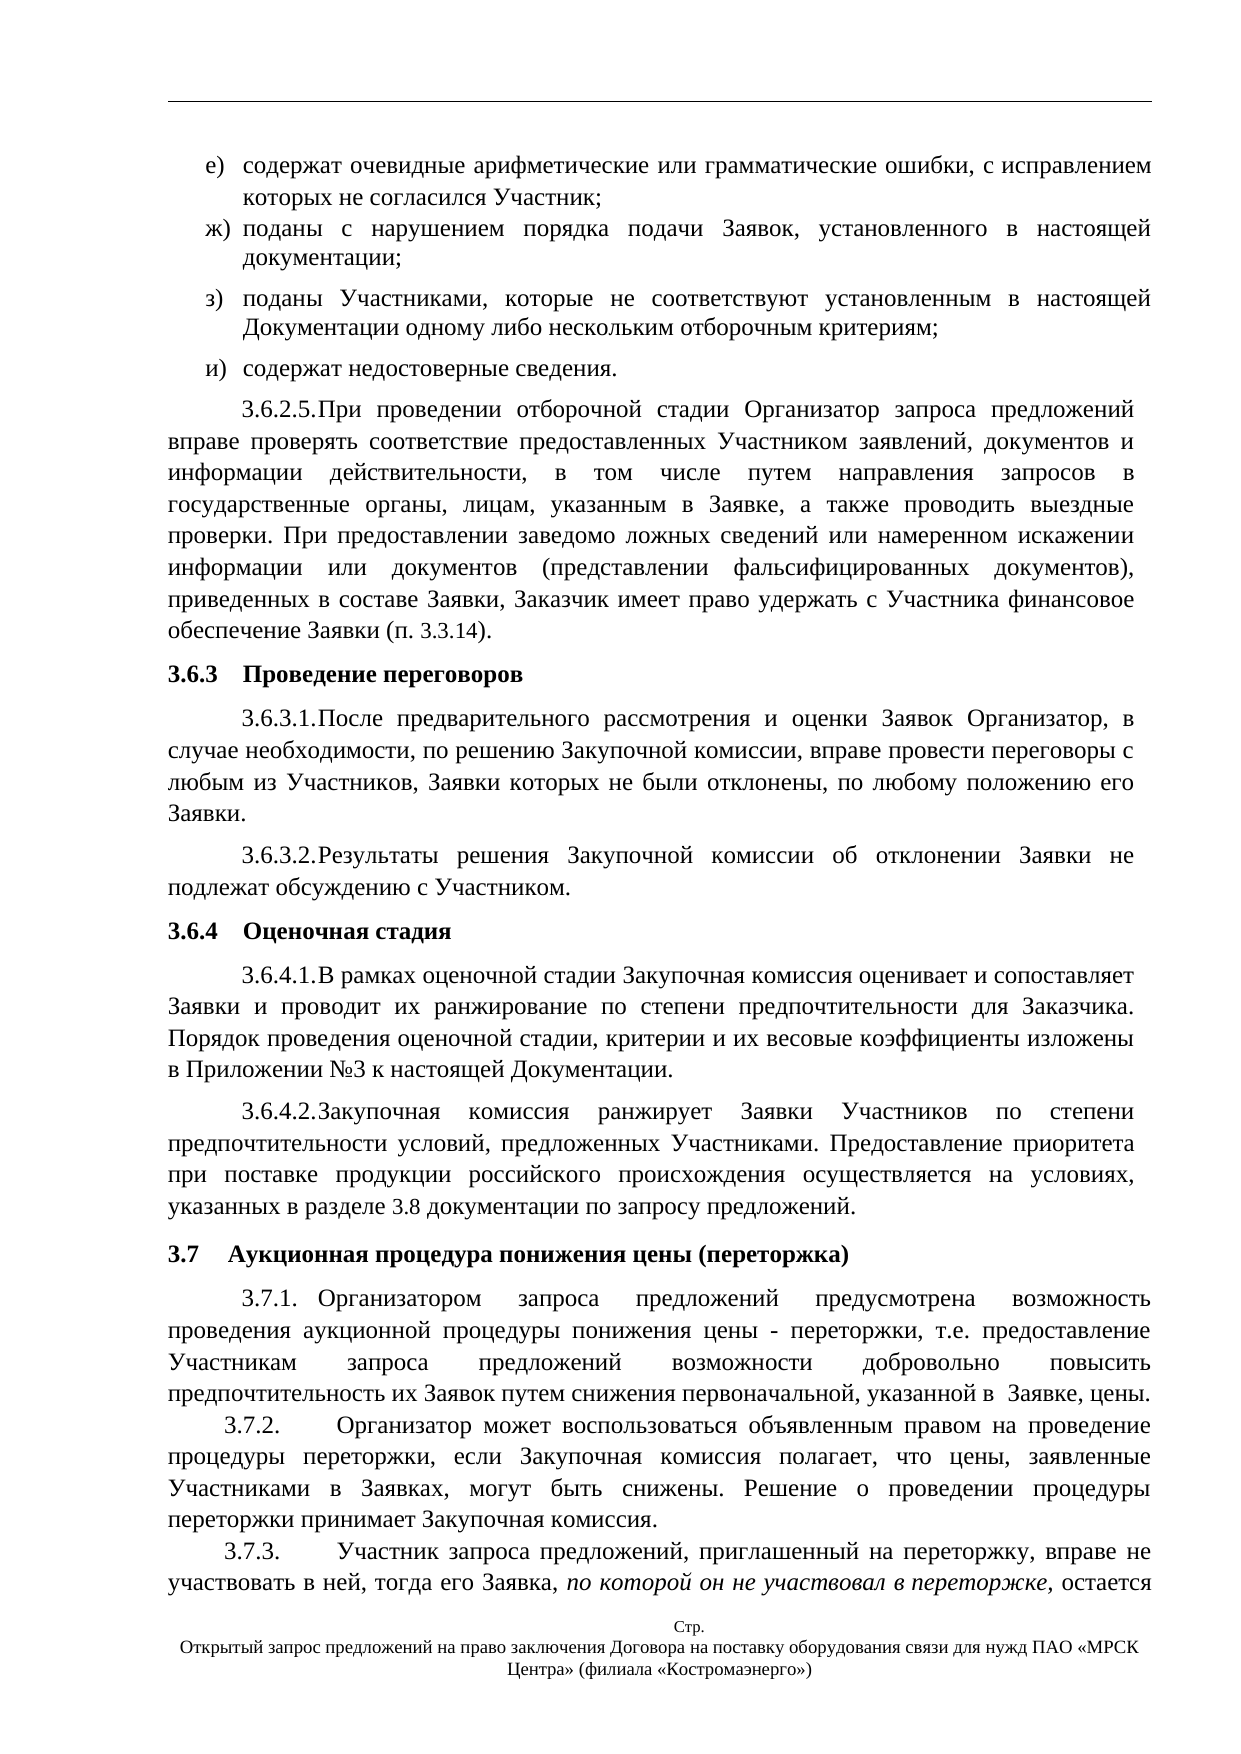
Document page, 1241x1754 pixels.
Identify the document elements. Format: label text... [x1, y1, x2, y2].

subtitle Аукционная процедура понижения цены (переторжка) [168, 1239, 1152, 1268]
list содержат очевидные арифметические или грамматические ошибки, с исправлением которых не согласился Участник; [205, 150, 1152, 210]
list поданы с нарушением порядка подачи Заявок, установленного в настоящей документации; [205, 213, 1152, 271]
list Организатор может воспользоваться объявленным правом на проведение процедуры переторжки, если Закупочная комиссия полагает, что цены, заявленные Участниками в Заявках, могут быть снижены. Решение о проведении процедуры переторжки принимает Закупочная комиссия. [168, 1410, 1152, 1533]
list При проведении отборочной стадии Организатор запроса предложений вправе проверять соответствие предоставленных Участником заявлений, документов и информации действительности, в том числе путем направления запросов в государственные органы, лицам, указанным в Заявке, а также проводить выездные проверки. При предоставлении заведомо ложных сведений или намеренном искажении информации или документов (представлении фальсифицированных документов), приведенных в составе Заявки, Заказчик имеет право удержать с Участника финансовое обеспечение Заявки (п. 3.3.14). [168, 394, 1135, 644]
subtitle Проведение переговоров [168, 659, 1152, 688]
list Результаты решения Закупочной комиссии об отклонении Заявки не подлежат обсуждению с Участником. [168, 840, 1135, 900]
list поданы Участниками, которые не соответствуют установленным в настоящей Документации одному либо нескольким отборочным критериям; [205, 283, 1152, 341]
list содержат недостоверные сведения. [205, 353, 1152, 382]
list Закупочная комиссия ранжирует Заявки Участников по степени предпочтительности условий, предложенных Участниками. Предоставление приоритета при поставке продукции российского происхождения осуществляется на условиях, указанных в разделе 3.8 документации по запросу предложений. [168, 1096, 1135, 1220]
list После предварительного рассмотрения и оценки Заявок Организатор, в случае необходимости, по решению Закупочной комиссии, вправе провести переговоры с любым из Участников, Заявки которых не были отклонены, по любому положению его Заявки. [168, 703, 1135, 827]
list Организатором запроса предложений предусмотрена возможность проведения аукционной процедуры понижения цены - переторжки, т.е. предоставление Участникам запроса предложений возможности добровольно повысить предпочтительность их Заявок путем снижения первоначальной, указанной в Заявке, цены. [168, 1283, 1152, 1407]
subtitle Оценочная стадия [168, 916, 1152, 944]
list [168, 1536, 1152, 1596]
list В рамках оценочной стадии Закупочная комиссия оценивает и сопоставляет Заявки и проводит их ранжирование по степени предпочтительности для Заказчика. Порядок проведения оценочной стадии, критерии и их весовые коэффициенты изложены в Приложении №3 к настоящей Документации. [168, 960, 1135, 1083]
